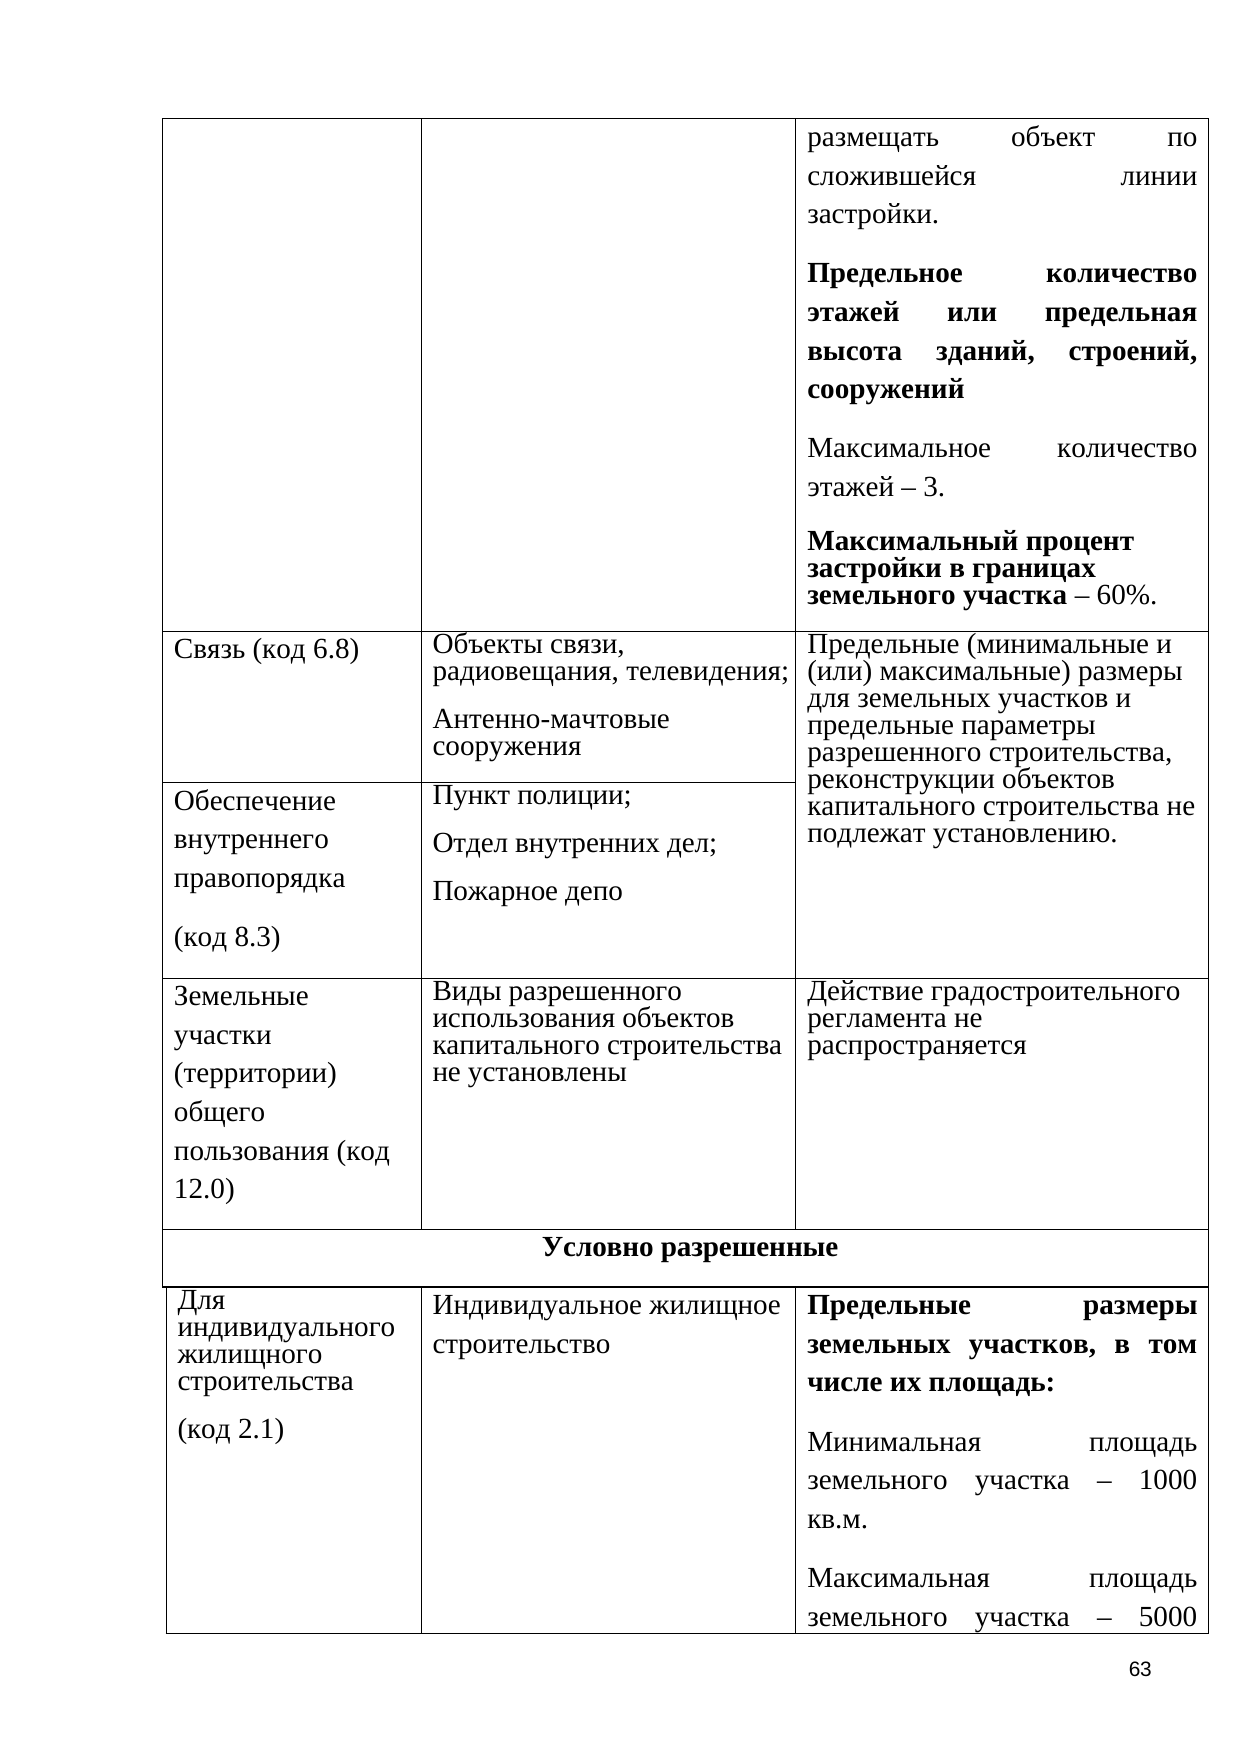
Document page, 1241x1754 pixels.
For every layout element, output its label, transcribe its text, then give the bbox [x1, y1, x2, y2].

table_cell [163, 119, 421, 631]
table_cell Виды разрешенного использования объектов капитального строительства не установлены [422, 979, 795, 1229]
table_cell Условно разрешенные [163, 1230, 1208, 1286]
table_cell Связь (код 6.8) [163, 632, 421, 782]
table_cell Действие градостроительного регламента не распространяется [796, 979, 1208, 1229]
table_cell Пункт полиции; Отдел внутренних дел; Пожарное депо [422, 783, 795, 977]
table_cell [796, 1288, 1208, 1632]
table_cell Земельные участки (территории) общего пользования (код 12.0) [163, 979, 421, 1229]
table_cell Предельные (минимальные и (или) максимальные) размеры для земельных участков и предельные параметры разрешенного строительства, реконструкции объектов капитального строительства не подлежат установлению. [796, 632, 1208, 977]
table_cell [167, 1288, 421, 1632]
table_cell Объекты связи, радиовещания, телевидения; Антенно-мачтовые сооружения [422, 632, 795, 782]
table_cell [422, 119, 795, 631]
table_cell Обеспечение внутреннего правопорядка (код 8.3) [163, 783, 421, 977]
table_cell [422, 1288, 795, 1632]
